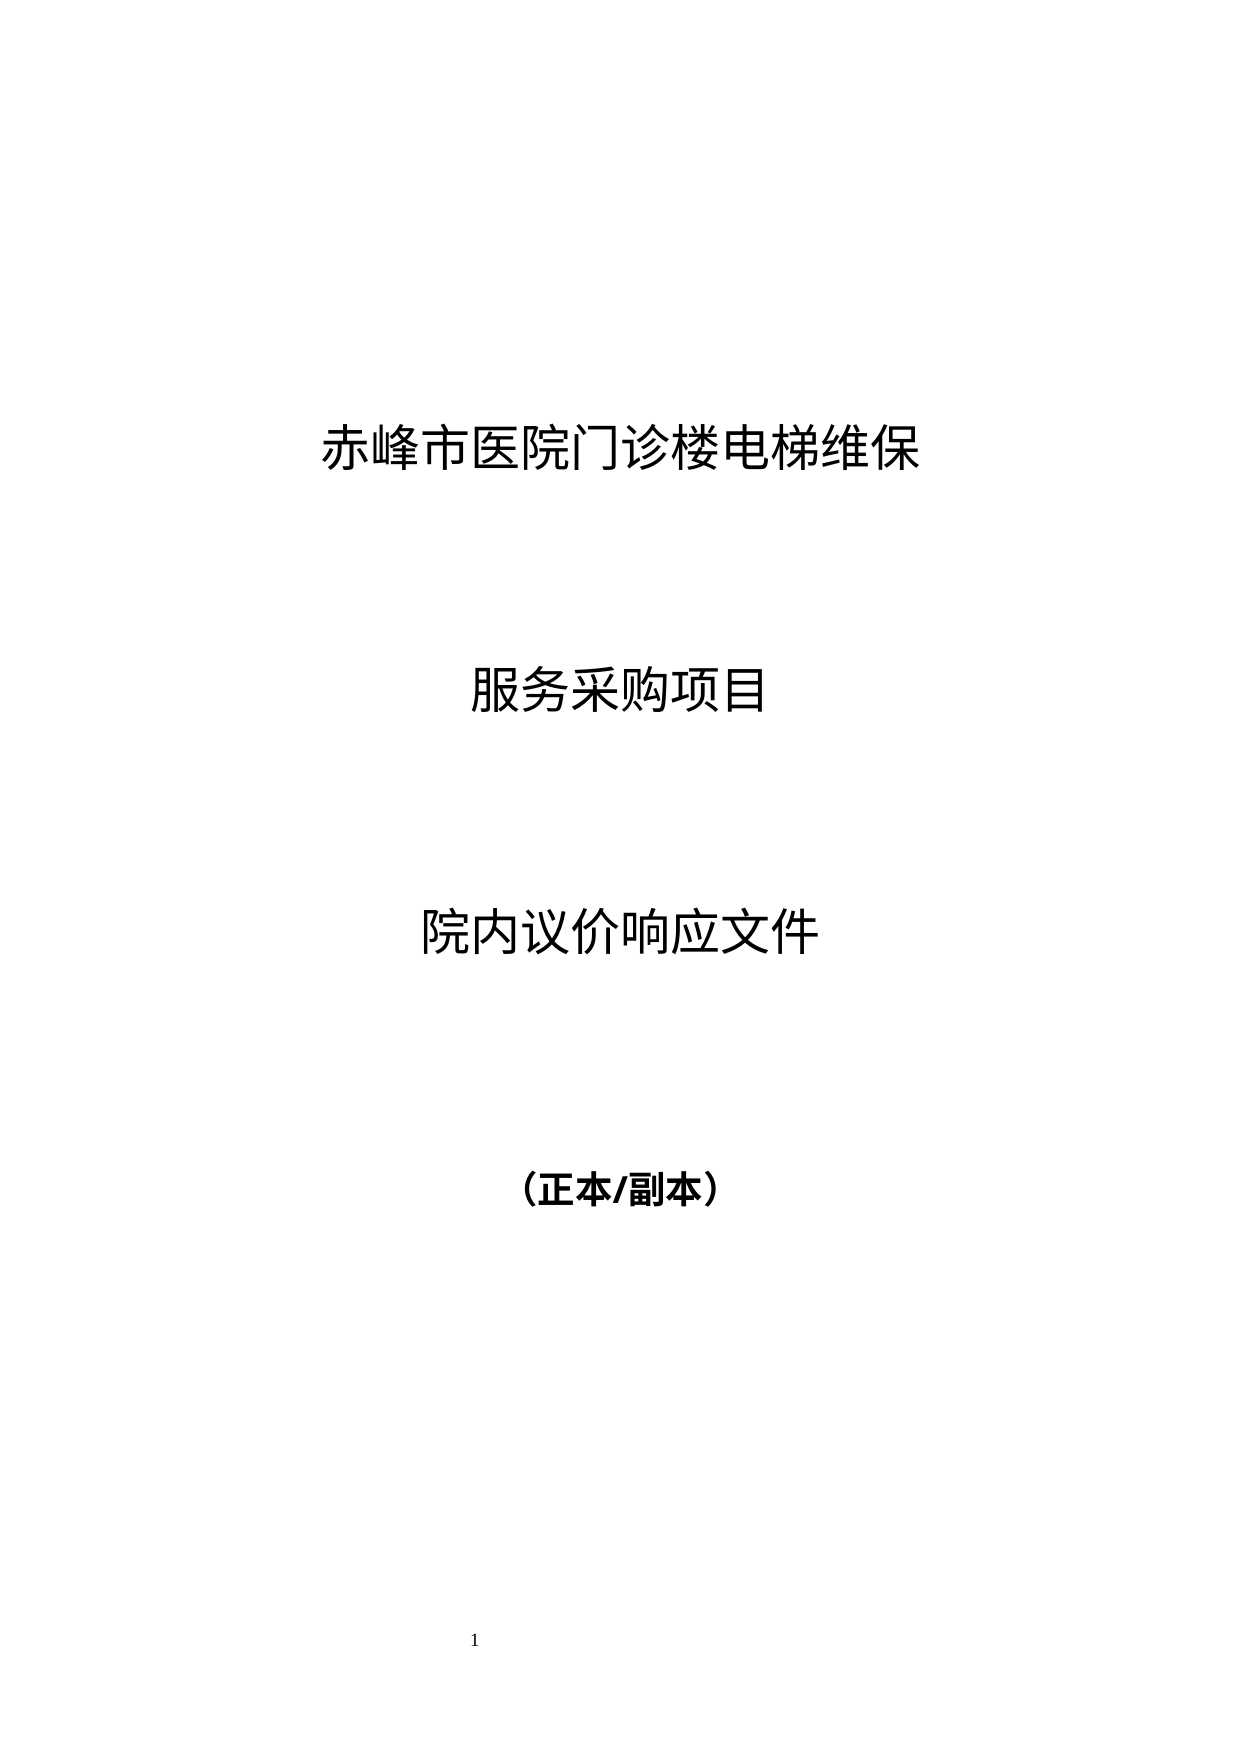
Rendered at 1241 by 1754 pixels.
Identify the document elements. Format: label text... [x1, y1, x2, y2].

text 赤峰市医院门诊楼电梯维保 [187, 396, 1053, 493]
text （正本/副本） [187, 1155, 1053, 1220]
text 服务采购项目 [187, 638, 1053, 736]
text 院内议价响应文件 [187, 880, 1053, 978]
